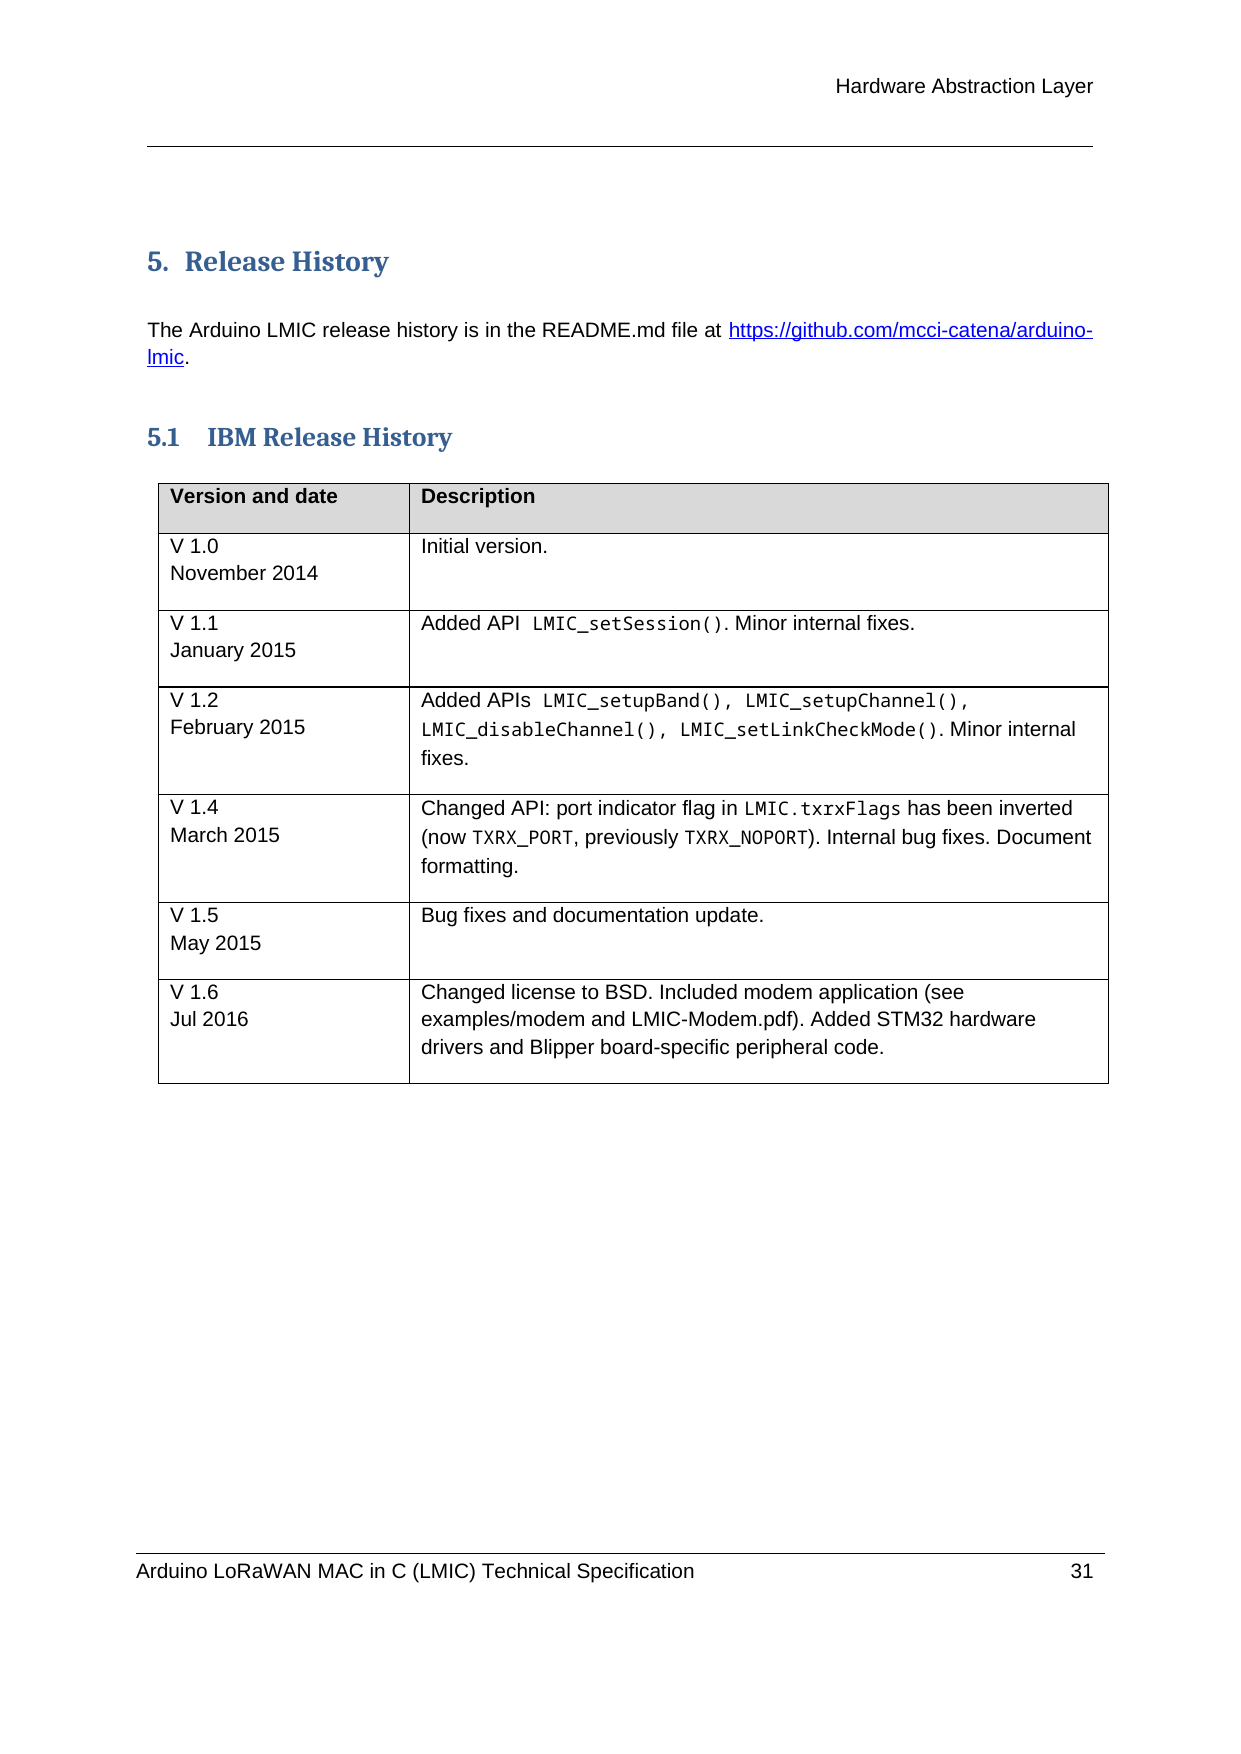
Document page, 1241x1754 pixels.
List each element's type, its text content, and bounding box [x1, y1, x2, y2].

table_cell V 1.1 January 2015 [159, 611, 409, 686]
table_cell V 1.6 Jul 2016 [159, 980, 409, 1083]
table_cell V 1.2 February 2015 [159, 688, 409, 794]
table_header Version and date [159, 484, 409, 533]
table_cell Changed license to BSD. Included modem application (see examples/modem and LMIC-Modem.pdf). Added STM32 hardware drivers and Blipper board-specific peripheral code. [410, 980, 1108, 1083]
table_cell Initial version. [410, 534, 1108, 609]
table_cell V 1.5 May 2015 [159, 903, 409, 979]
subtitle Release History [147, 246, 1093, 279]
subtitle IBM Release History [147, 422, 1093, 454]
table_cell Added API LMIC_setSession(). Minor internal fixes. [410, 611, 1108, 686]
text The Arduino LMIC release history is in the README.md file at https://github.com/mcci-catena/arduino-lmic. [147, 317, 1093, 369]
table_cell Bug fixes and documentation update. [410, 903, 1108, 979]
table_cell V 1.4 March 2015 [159, 795, 409, 902]
table_cell Changed API: port indicator flag in LMIC.txrxFlags has been inverted (now TXRX_PORT, previously TXRX_NOPORT). Internal bug fixes. Document formatting. [410, 795, 1108, 902]
table_header Description [410, 484, 1108, 533]
table_cell Added APIs LMIC_setupBand(), LMIC_setupChannel(), LMIC_disableChannel(), LMIC_setLinkCheckMode(). Minor internal fixes. [410, 688, 1108, 794]
table_cell V 1.0 November 2014 [159, 534, 409, 609]
